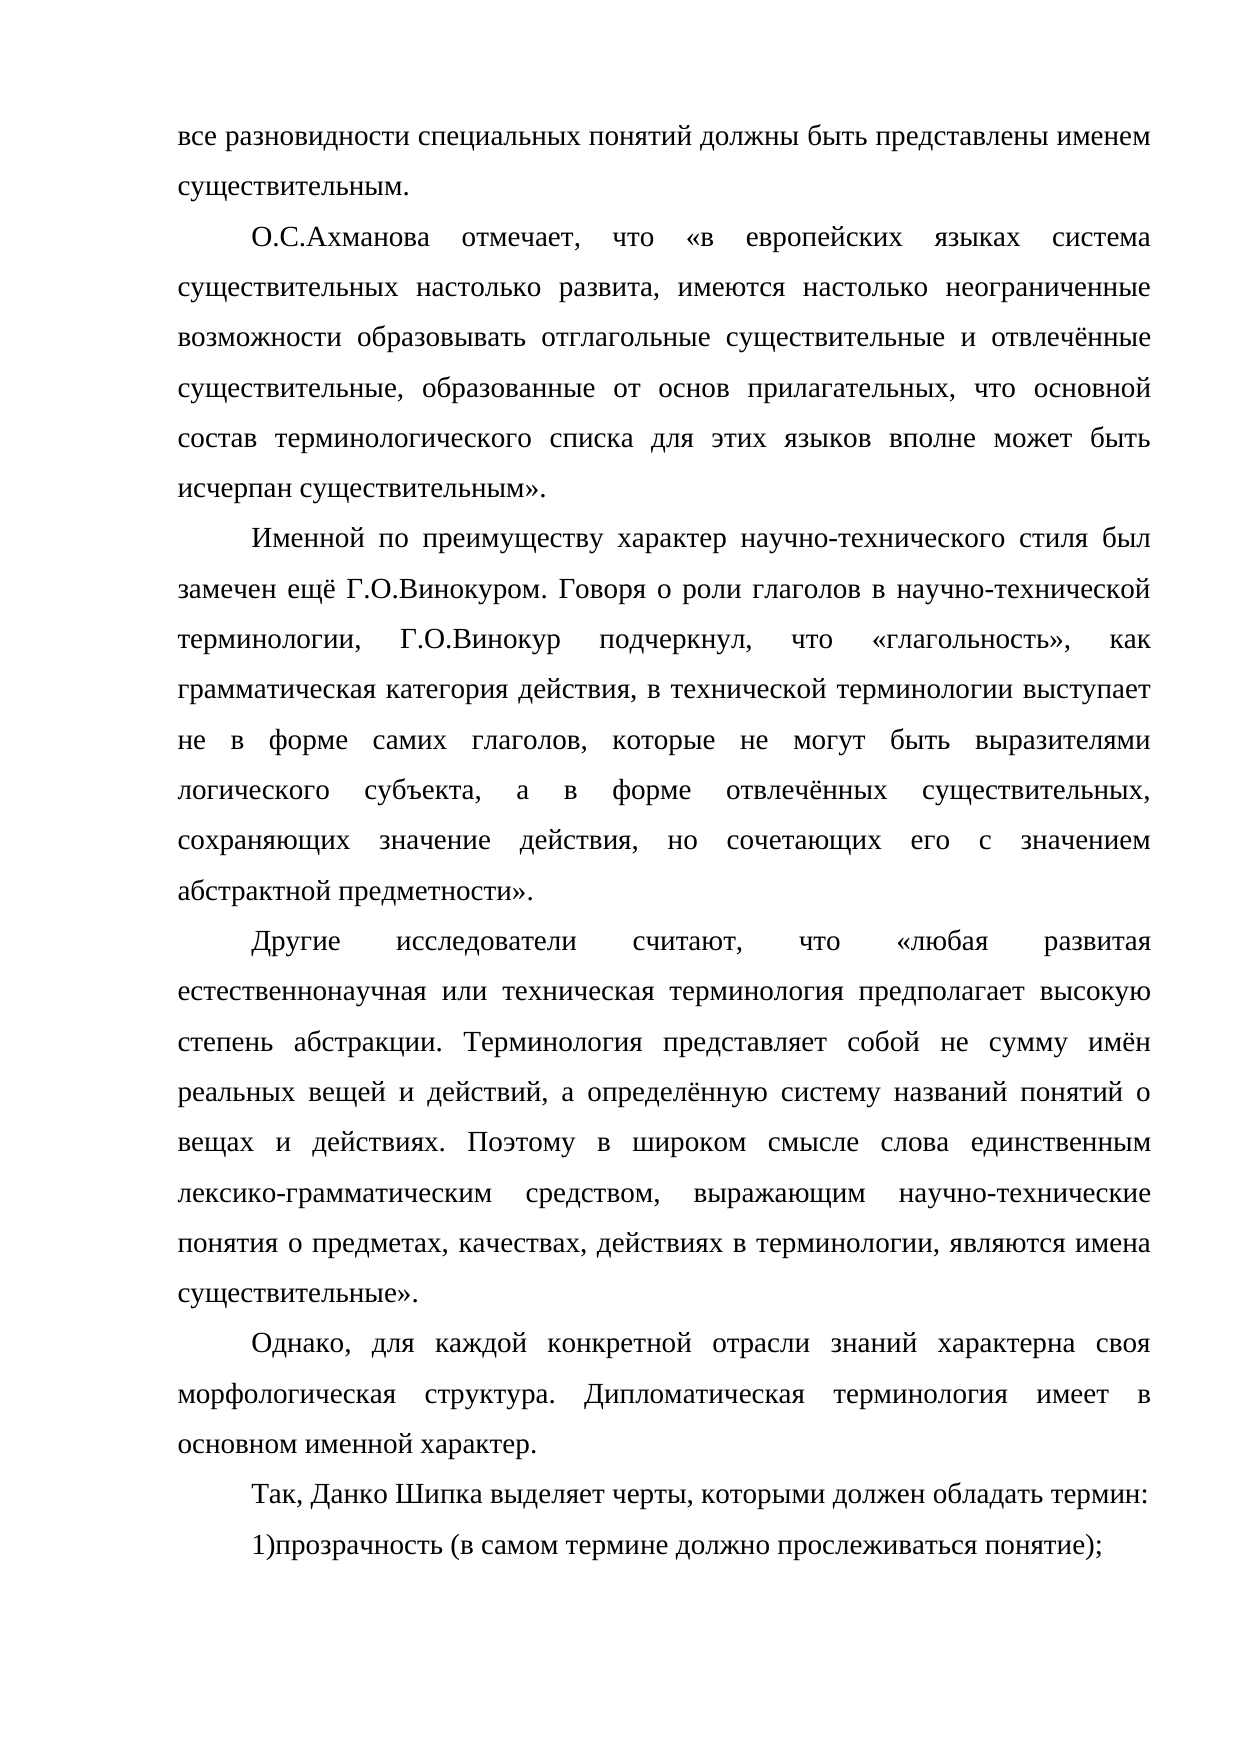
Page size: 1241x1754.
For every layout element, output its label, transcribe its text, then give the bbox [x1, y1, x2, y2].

text Другие исследователи считают, что «любая развитая естественнонаучная или техническая терминология предполагает высокую степень абстракции. Терминология представляет собой не сумму имён реальных вещей и действий, а определённую систему названий понятий о вещах и действиях. Поэтому в широком смысле слова единственным лексико-грамматическим средством, выражающим научно-технические понятия о предметах, качествах, действиях в терминологии, являются имена существительные». [177, 923, 1152, 1309]
text О.С.Ахманова отмечает, что «в европейских языках система существительных настолько развита, имеются настолько неограниченные возможности образовывать отглагольные существительные и отвлечённые существительные, образованные от основ прилагательных, что основной состав терминологического списка для этих языков вполне может быть исчерпан существительным». [177, 219, 1152, 504]
text 1)прозрачность (в самом термине должно прослеживаться понятие); [177, 1527, 1152, 1560]
text Именной по преимуществу характер научно-технического стиля был замечен ещё Г.О.Винокуром. Говоря о роли глаголов в научно-технической терминологии, Г.О.Винокур подчеркнул, что «глагольность», как грамматическая категория действия, в технической терминологии выступает не в форме самих глаголов, которые не могут быть выразителями логического субъекта, а в форме отвлечённых существительных, сохраняющих значение действия, но сочетающих его с значением абстрактной предметности». [177, 521, 1152, 906]
text Однако, для каждой конкретной отрасли знаний характерна своя морфологическая структура. Дипломатическая терминология имеет в основном именной характер. [177, 1326, 1152, 1460]
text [177, 118, 1152, 202]
text Так, Данко Шипка выделяет черты, которыми должен обладать термин: [177, 1477, 1152, 1510]
